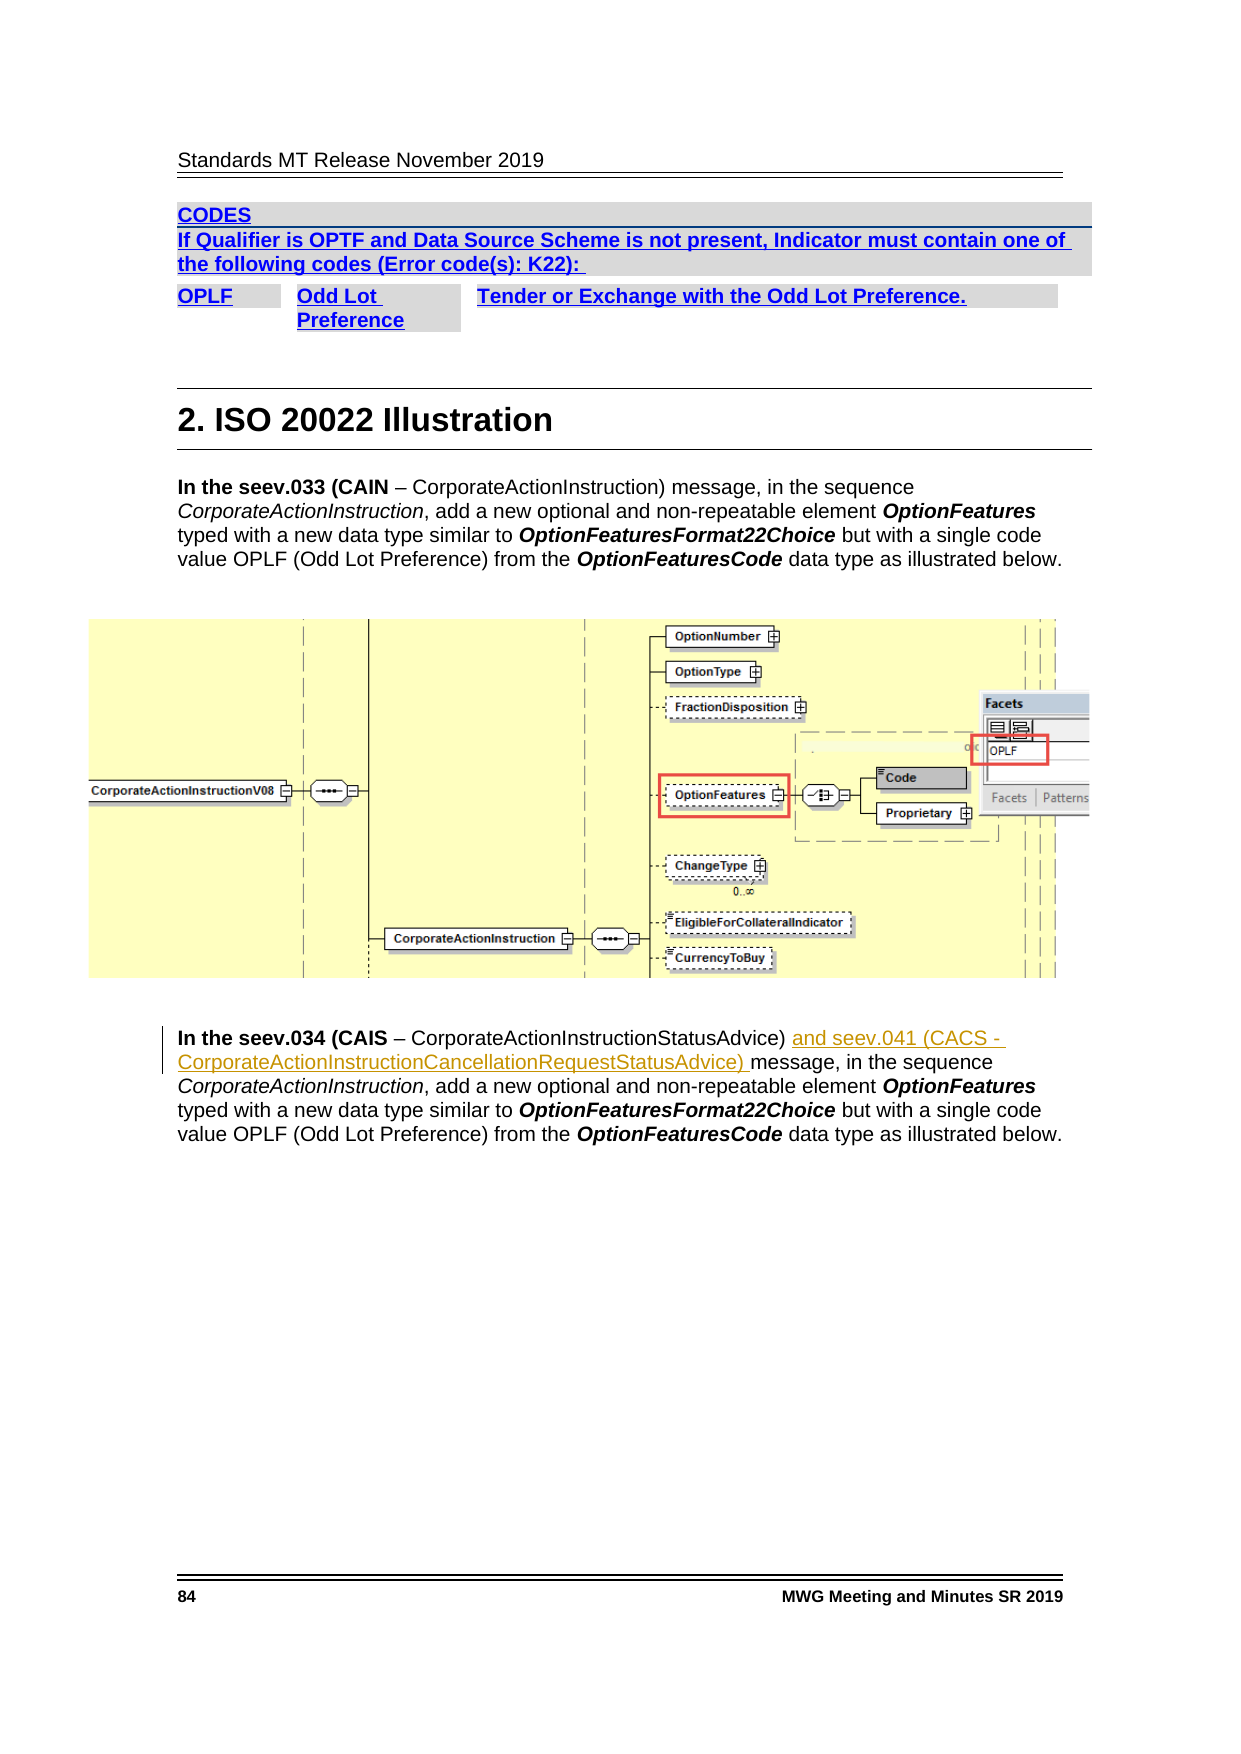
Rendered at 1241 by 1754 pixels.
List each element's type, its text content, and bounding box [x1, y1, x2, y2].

picture [88, 619, 1090, 978]
text CODES [177, 202, 1092, 226]
text If Qualifier is OPTF and Data Source Scheme is not present, Indicator must contain one of the following codes (Error code(s): K22): [177, 228, 1092, 276]
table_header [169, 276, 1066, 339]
text In the seev.034 (CAIS – CorporateActionInstructionStatusAdvice) message, in the sequence CorporateActionInstruction, add a new optional and non-repeatable element OptionFeatures typed with a new data type similar to OptionFeaturesFormat22Choice but with a single code value OPLF (Odd Lot Preference) from the OptionFeaturesCode data type as illustrated below. [177, 1026, 1092, 1146]
text 2. ISO 20022 Illustration [177, 389, 1092, 449]
text In the seev.033 (CAIN – CorporateActionInstruction) message, in the sequence CorporateActionInstruction, add a new optional and non-repeatable element OptionFeatures typed with a new data type similar to OptionFeaturesFormat22Choice but with a single code value OPLF (Odd Lot Preference) from the OptionFeaturesCode data type as illustrated below. [177, 475, 1092, 571]
